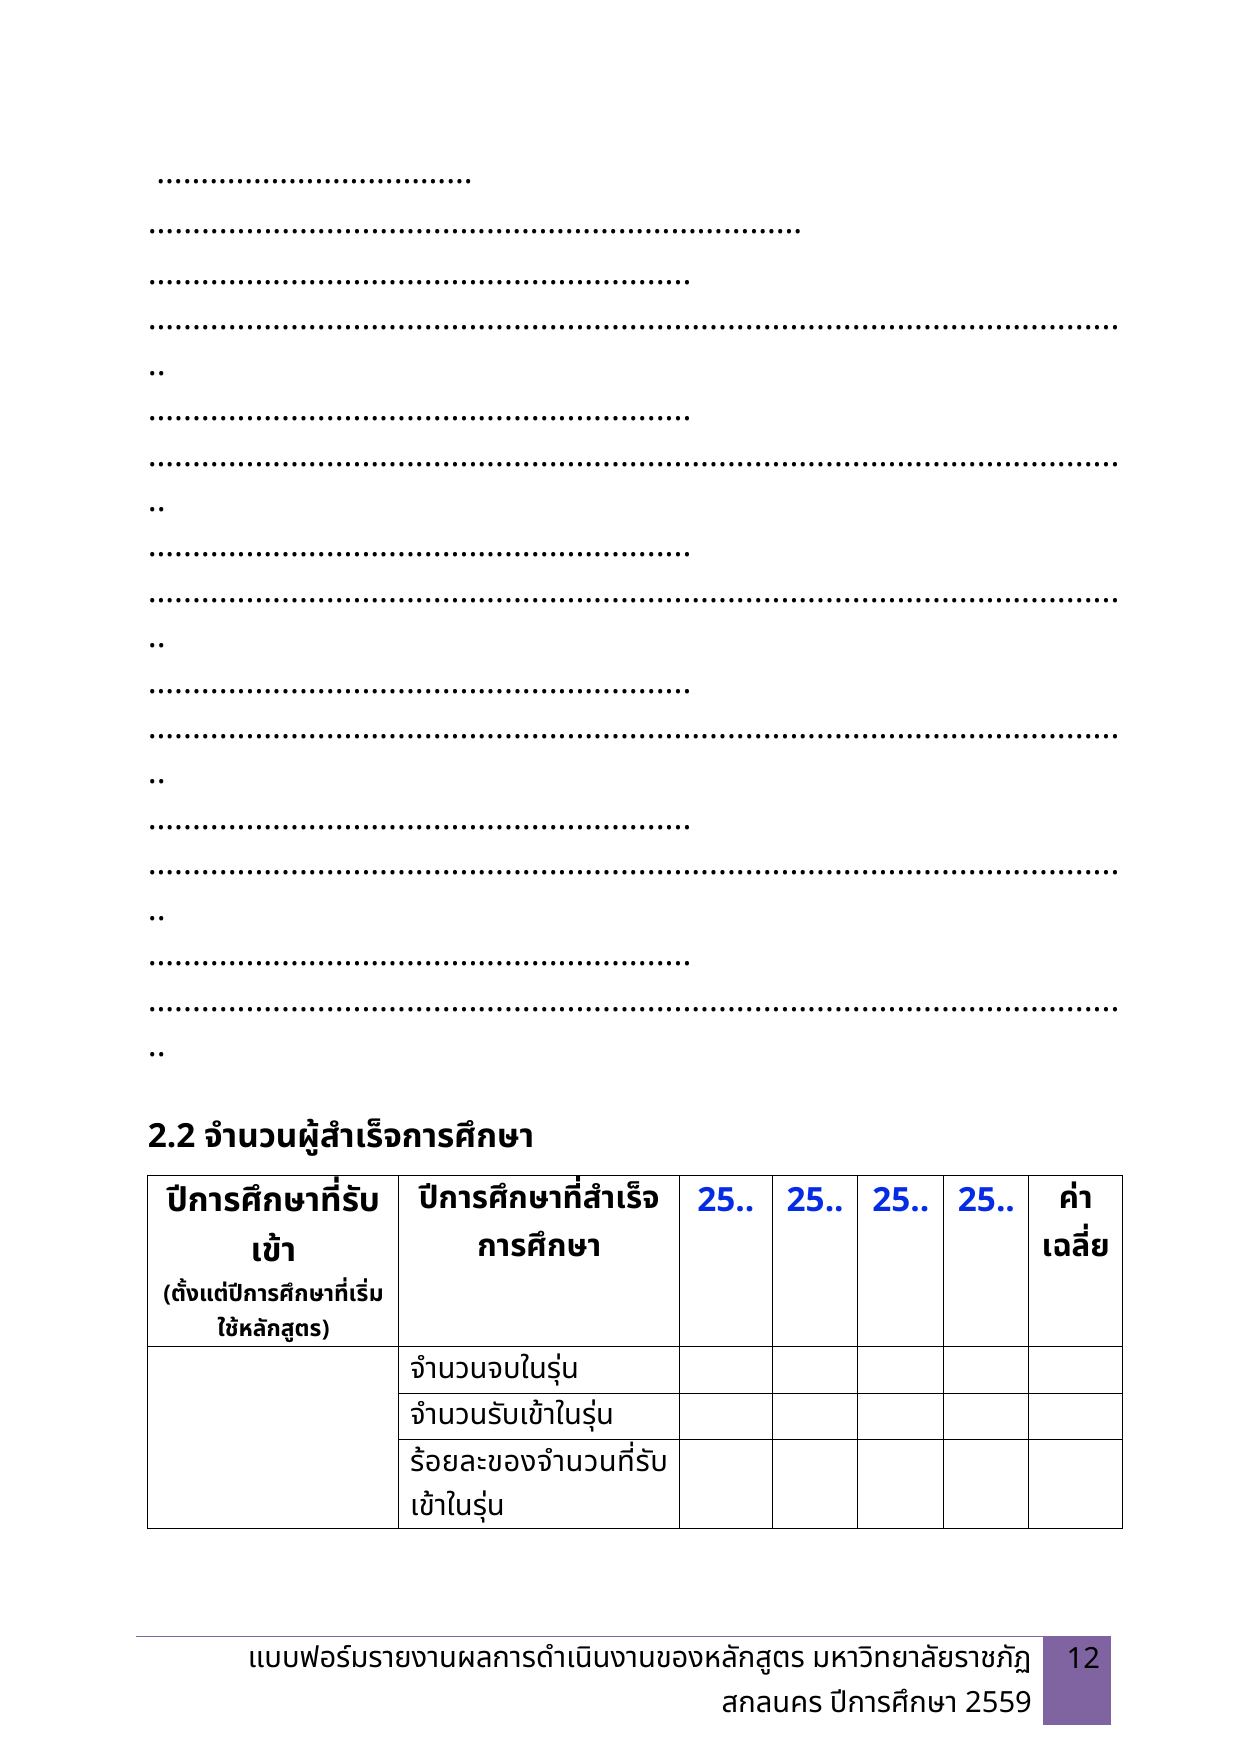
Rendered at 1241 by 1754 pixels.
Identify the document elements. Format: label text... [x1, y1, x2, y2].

table_header ปีการศึกษาที่สำเร็จการศึกษา [399, 1176, 679, 1346]
table_cell [944, 1394, 1028, 1439]
table_header 25.. [773, 1176, 857, 1346]
table_cell [148, 1347, 398, 1528]
table_cell [773, 1440, 857, 1528]
table_cell [1029, 1347, 1122, 1393]
table_cell [680, 1347, 772, 1393]
text …..........................................................…............................................................................................................ [148, 249, 1122, 385]
table_header ค่าเฉลี่ย [1029, 1176, 1122, 1346]
text …..........................................................…............................................................................................................ [148, 657, 1122, 794]
table_cell [858, 1440, 943, 1528]
table_cell ร้อยละของจำนวนที่รับเข้าในรุ่น [399, 1440, 679, 1528]
table_cell [858, 1394, 943, 1439]
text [148, 148, 1122, 249]
text …..........................................................…............................................................................................................ [148, 930, 1122, 1066]
table_cell [1029, 1440, 1122, 1528]
table_cell จำนวนจบในรุ่น [399, 1347, 679, 1393]
table_header 25.. [944, 1176, 1028, 1346]
text …..........................................................…............................................................................................................ [148, 521, 1122, 657]
table_cell [680, 1440, 772, 1528]
text 2.2 จำนวนผู้สำเร็จการศึกษา [148, 1112, 1122, 1162]
table_cell [944, 1440, 1028, 1528]
text …..........................................................…............................................................................................................ [148, 385, 1122, 521]
table_cell [1029, 1394, 1122, 1439]
table_header ปีการศึกษาที่รับเข้า (ตั้งแต่ปีการศึกษาที่เริ่มใช้หลักสูตร) [148, 1176, 398, 1346]
text …..........................................................…............................................................................................................ [148, 794, 1122, 930]
table_cell [858, 1347, 943, 1393]
table_cell [680, 1394, 772, 1439]
table_cell [773, 1347, 857, 1393]
table_header 25.. [858, 1176, 943, 1346]
table_cell [773, 1394, 857, 1439]
table_cell จำนวนรับเข้าในรุ่น [399, 1394, 679, 1439]
table_header 25.. [680, 1176, 772, 1346]
table_cell [944, 1347, 1028, 1393]
